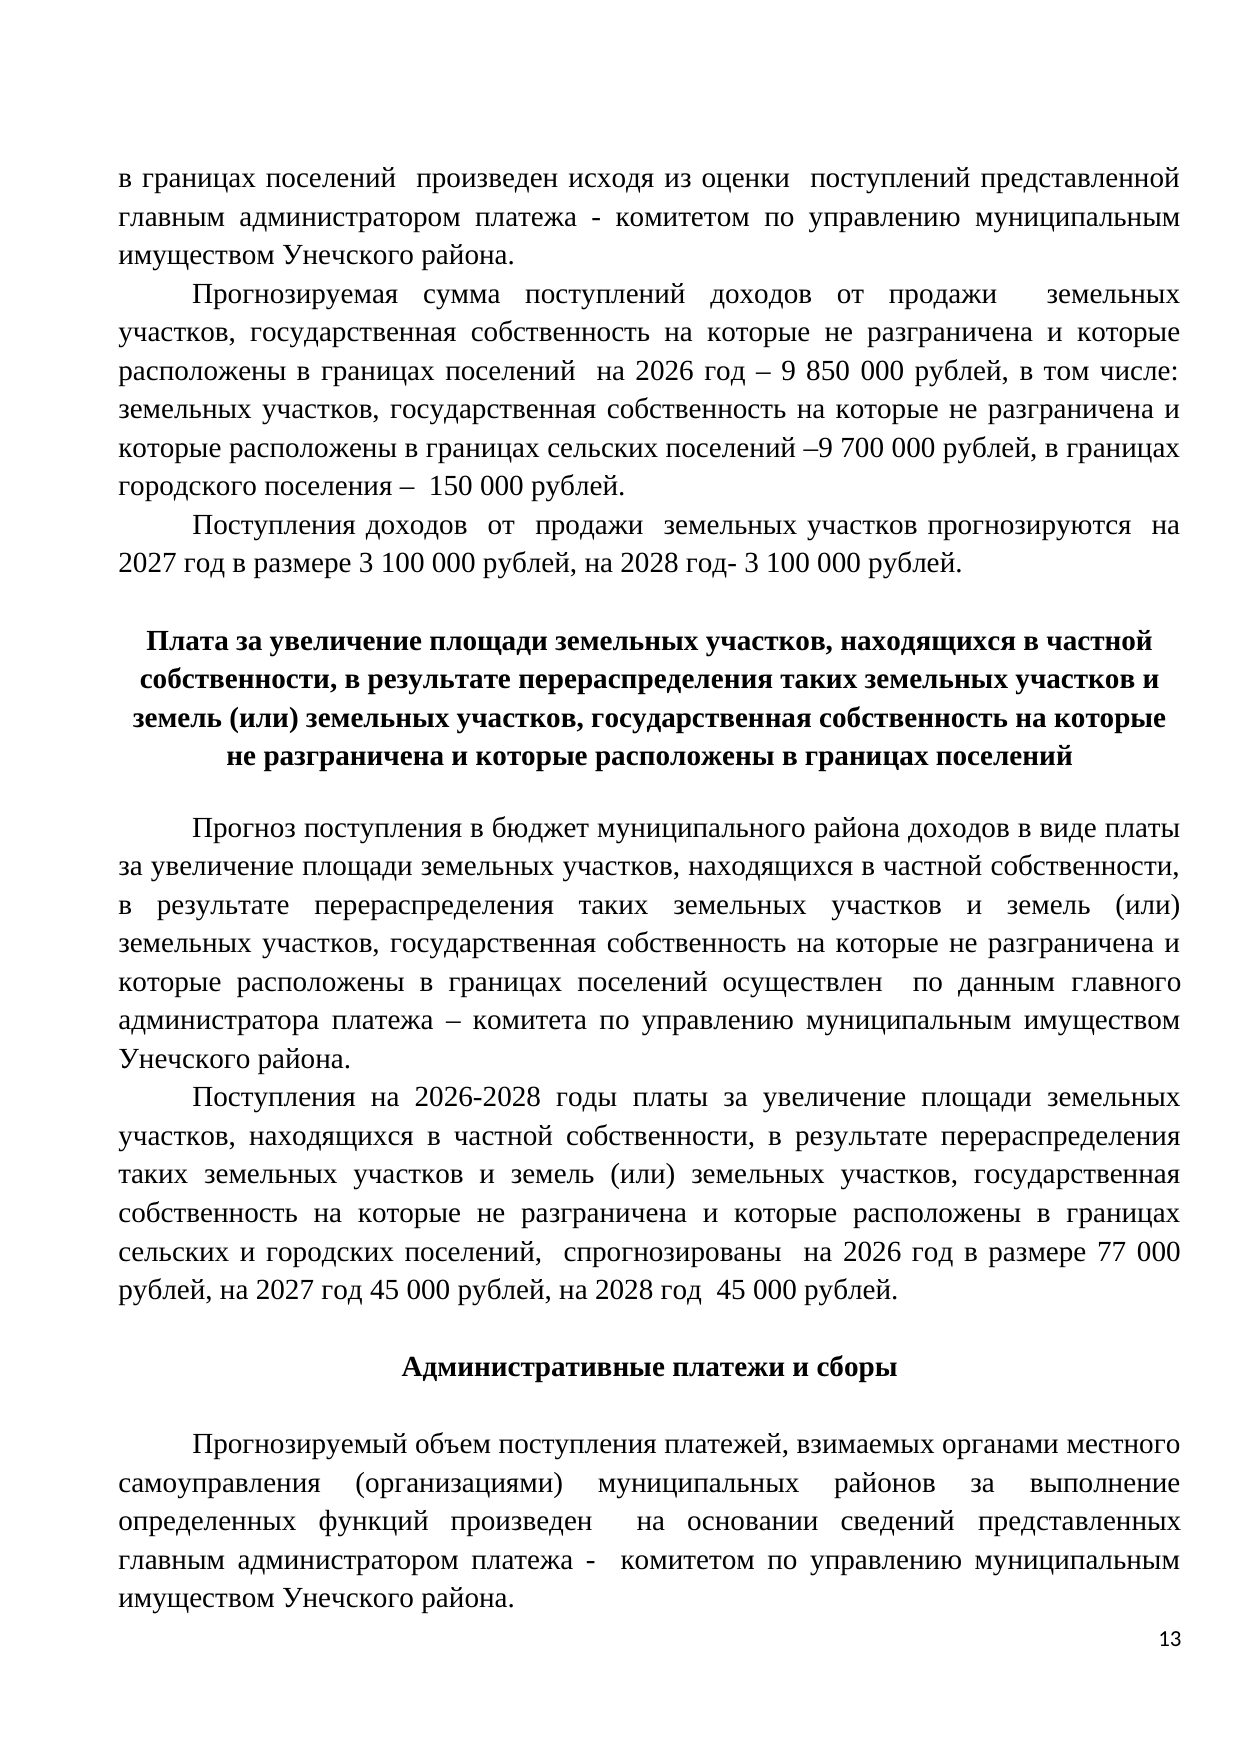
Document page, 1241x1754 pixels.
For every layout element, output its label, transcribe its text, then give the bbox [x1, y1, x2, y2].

text Административные платежи и сборы [118, 1349, 1181, 1383]
text Поступления на 2026-2028 годы платы за увеличение площади земельных участков, находящихся в частной собственности, в результате перераспределения таких земельных участков и земель (или) земельных участков, государственная собственность на которые не разграничена и которые расположены в границах сельских и городских поселений, спрогнозированы на 2026 год в размере 77 000 рублей, на 2027 год 45 000 рублей, на 2028 год 45 000 рублей. [118, 1079, 1181, 1306]
text Прогнозируемый объем поступления платежей, взимаемых органами местного самоуправления (организациями) муниципальных районов за выполнение определенных функций произведен на основании сведений представленных главным администратором платежа - комитетом по управлению муниципальным имуществом Унечского района. [118, 1426, 1181, 1614]
text Плата за увеличение площади земельных участков, находящихся в частной собственности, в результате перераспределения таких земельных участков и земель (или) земельных участков, государственная собственность на которые не разграничена и которые расположены в границах поселений [118, 623, 1181, 772]
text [118, 160, 1181, 271]
text Поступления доходов от продажи земельных участков прогнозируются на 2027 год в размере 3 100 000 рублей, на 2028 год- 3 100 000 рублей. [118, 507, 1181, 579]
text Прогнозируемая сумма поступлений доходов от продажи земельных участков, государственная собственность на которые не разграничена и которые расположены в границах поселений на 2026 год – 9 850 000 рублей, в том числе: земельных участков, государственная собственность на которые не разграничена и которые расположены в границах сельских поселений –9 700 000 рублей, в границах городского поселения – 150 000 рублей. [118, 276, 1181, 502]
text Прогноз поступления в бюджет муниципального района доходов в виде платы за увеличение площади земельных участков, находящихся в частной собственности, в результате перераспределения таких земельных участков и земель (или) земельных участков, государственная собственность на которые не разграничена и которые расположены в границах поселений осуществлен по данным главного администратора платежа – комитета по управлению муниципальным имуществом Унечского района. [118, 810, 1181, 1074]
